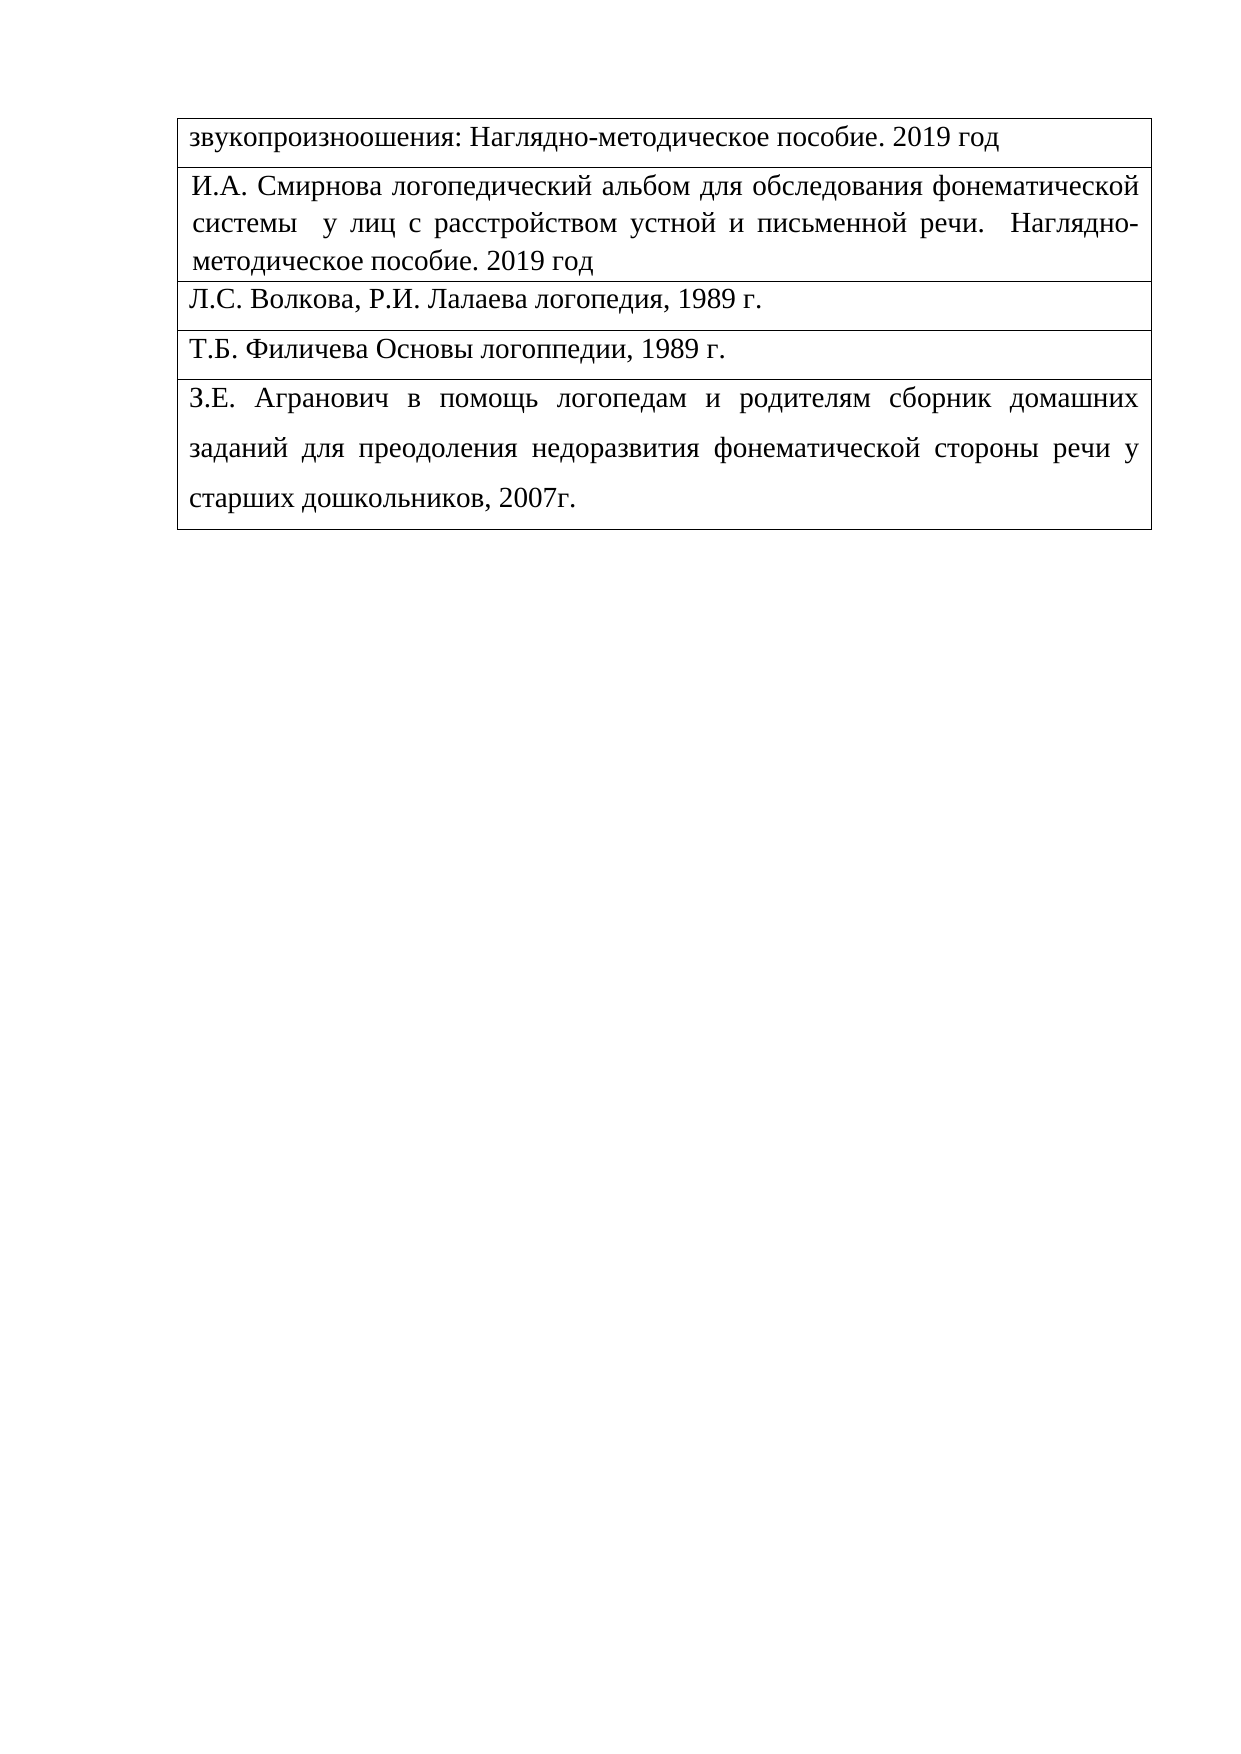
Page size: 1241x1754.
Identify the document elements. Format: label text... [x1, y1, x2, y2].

table_cell И.А. Смирнова логопедический альбом для обследования фонематической системы у лиц с расстройством устной и письменной речи. Наглядно-методическое пособие. 2019 год [178, 168, 1151, 281]
table_cell Т.Б. Филичева Основы логоппедии, 1989 г. [178, 331, 1151, 379]
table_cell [178, 119, 1151, 167]
table_cell З.Е. Агранович в помощь логопедам и родителям сборник домашних заданий для преодоления недоразвития фонематической стороны речи у старших дошкольников, 2007г. [178, 380, 1151, 529]
table_cell Л.С. Волкова, Р.И. Лалаева логопедия, 1989 г. [178, 282, 1151, 330]
